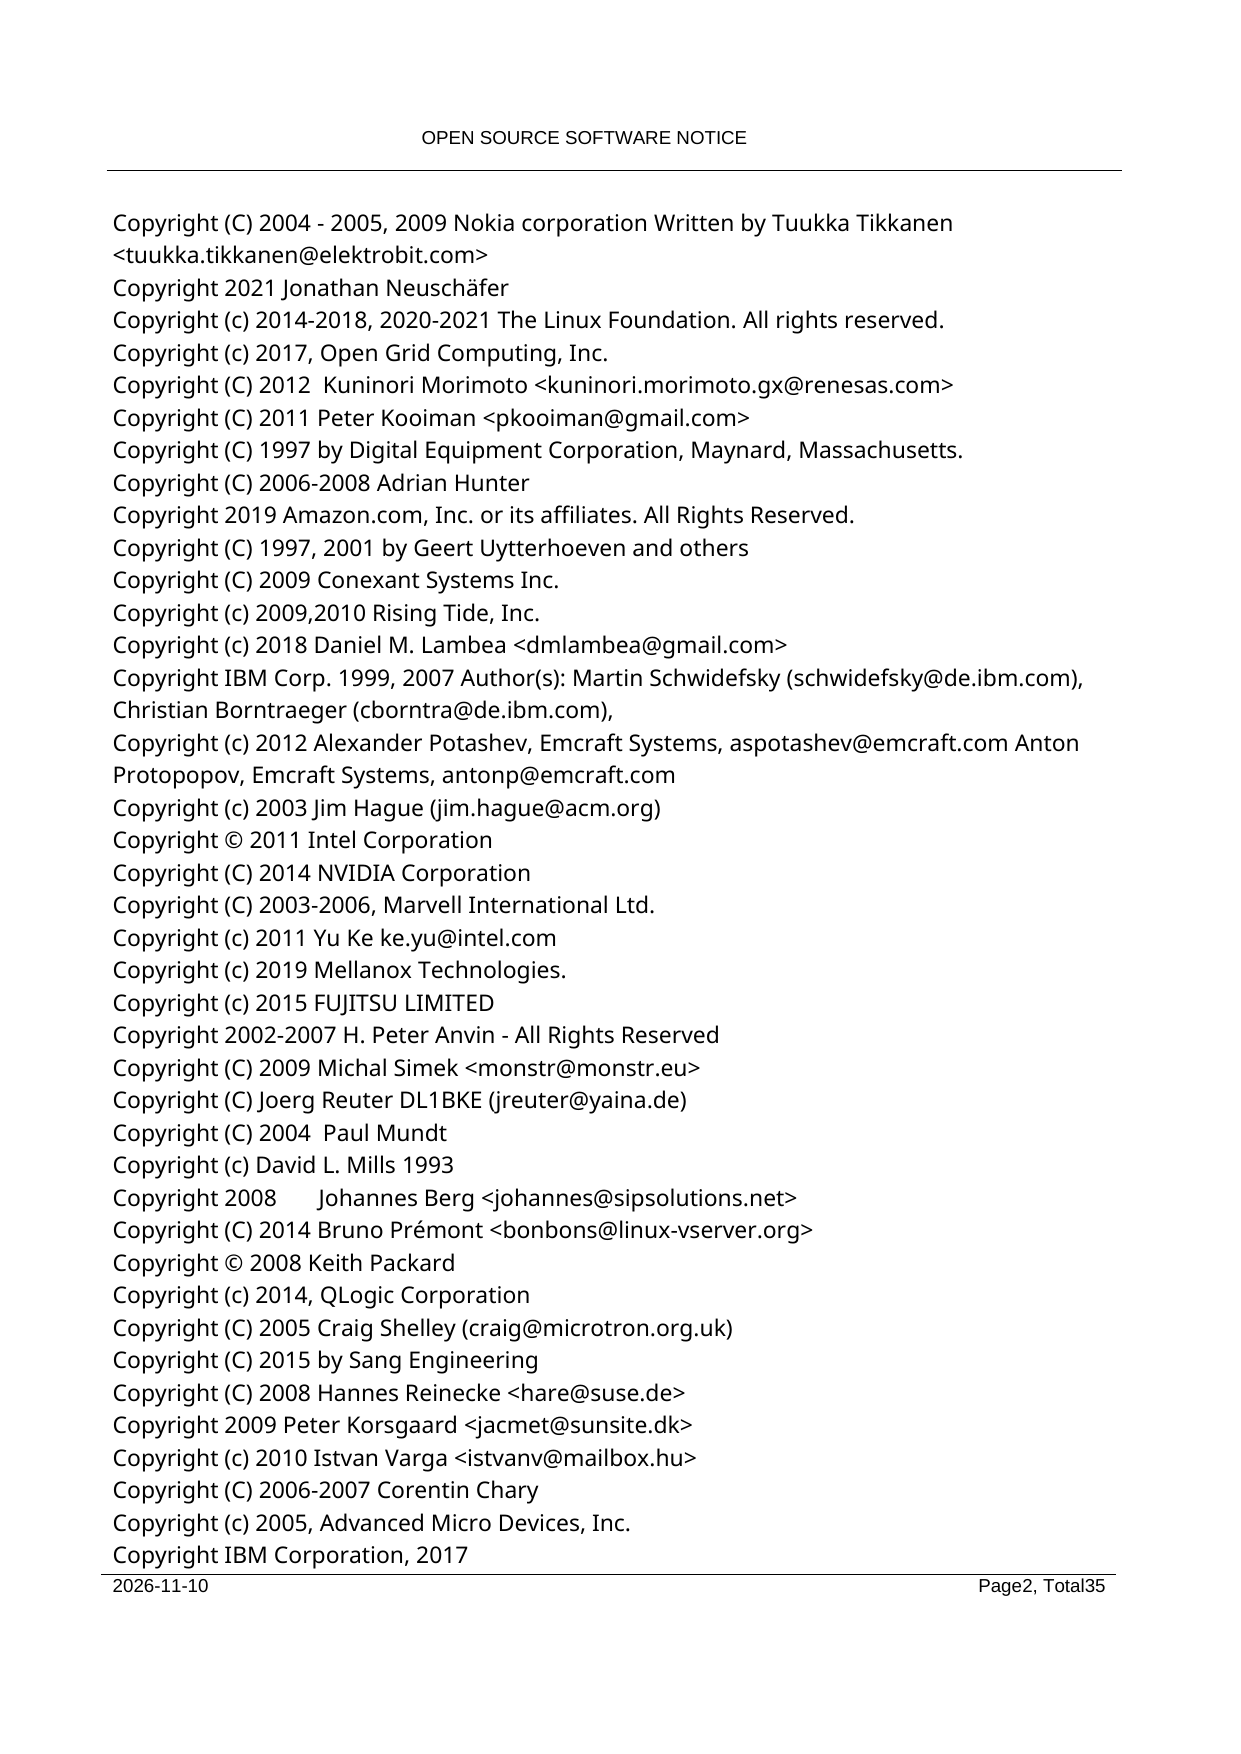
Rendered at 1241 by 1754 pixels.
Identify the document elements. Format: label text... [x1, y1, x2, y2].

text Copyright (C) 2004 - 2005, 2009 Nokia corporation Written by Tuukka Tikkanen <tuukka.tikkanen@elektrobit.com> [112, 206, 1128, 271]
text Copyright (C) 2011 Peter Kooiman <pkooiman@gmail.com> [112, 401, 1128, 434]
text Copyright IBM Corporation, 2017 [112, 1539, 1128, 1571]
text Copyright (C) 2005 Craig Shelley (craig@microtron.org.uk) [112, 1311, 1128, 1344]
text Copyright (c) 2003 Jim Hague (jim.hague@acm.org) [112, 791, 1128, 824]
text Copyright (c) 2018 Daniel M. Lambea <dmlambea@gmail.com> [112, 629, 1128, 661]
text Copyright (c) 2009,2010 Rising Tide, Inc. [112, 596, 1128, 629]
text Copyright (C) 2012 Kuninori Morimoto <kuninori.morimoto.gx@renesas.com> [112, 369, 1128, 401]
text Copyright © 2011 Intel Corporation [112, 824, 1128, 856]
text Copyright (c) 2005, Advanced Micro Devices, Inc. [112, 1506, 1128, 1539]
text Copyright (C) 2014 Bruno Prémont <bonbons@linux-vserver.org> [112, 1214, 1128, 1246]
text Copyright 2009 Peter Korsgaard <jacmet@sunsite.dk> [112, 1409, 1128, 1441]
text Copyright (C) 2014 NVIDIA Corporation [112, 856, 1128, 889]
text Copyright IBM Corp. 1999, 2007 Author(s): Martin Schwidefsky (schwidefsky@de.ibm.com), Christian Borntraeger (cborntra@de.ibm.com), [112, 661, 1128, 726]
text Copyright (C) 1997, 2001 by Geert Uytterhoeven and others [112, 531, 1128, 564]
text Copyright (C) 2015 by Sang Engineering [112, 1344, 1128, 1376]
text Copyright (c) 2012 Alexander Potashev, Emcraft Systems, aspotashev@emcraft.com Anton Protopopov, Emcraft Systems, antonp@emcraft.com [112, 726, 1128, 791]
text Copyright (C) 2004 Paul Mundt [112, 1116, 1128, 1149]
text Copyright (C) 2009 Conexant Systems Inc. [112, 564, 1128, 596]
text Copyright (C) 2008 Hannes Reinecke <hare@suse.de> [112, 1376, 1128, 1409]
text Copyright (c) 2014, QLogic Corporation [112, 1279, 1128, 1311]
text Copyright (c) David L. Mills 1993 [112, 1149, 1128, 1181]
text Copyright 2008 Johannes Berg <johannes@sipsolutions.net> [112, 1181, 1128, 1214]
text Copyright (c) 2011 Yu Ke ke.yu@intel.com [112, 921, 1128, 954]
text Copyright (C) 2006-2007 Corentin Chary [112, 1474, 1128, 1506]
text Copyright 2021 Jonathan Neuschäfer [112, 271, 1128, 304]
text Copyright (C) 2003-2006, Marvell International Ltd. [112, 889, 1128, 921]
text Copyright (C) Joerg Reuter DL1BKE (jreuter@yaina.de) [112, 1084, 1128, 1116]
text Copyright (c) 2019 Mellanox Technologies. [112, 954, 1128, 986]
text Copyright (c) 2010 Istvan Varga <istvanv@mailbox.hu> [112, 1441, 1128, 1474]
text Copyright (C) 2006-2008 Adrian Hunter [112, 466, 1128, 499]
text Copyright © 2008 Keith Packard [112, 1246, 1128, 1279]
text Copyright (C) 1997 by Digital Equipment Corporation, Maynard, Massachusetts. [112, 434, 1128, 466]
text Copyright (c) 2014-2018, 2020-2021 The Linux Foundation. All rights reserved. [112, 304, 1128, 336]
text Copyright (c) 2017, Open Grid Computing, Inc. [112, 336, 1128, 369]
text Copyright 2002-2007 H. Peter Anvin - All Rights Reserved [112, 1019, 1128, 1051]
text Copyright (c) 2015 FUJITSU LIMITED [112, 986, 1128, 1019]
text Copyright (C) 2009 Michal Simek <monstr@monstr.eu> [112, 1051, 1128, 1084]
text Copyright 2019 Amazon.com, Inc. or its affiliates. All Rights Reserved. [112, 499, 1128, 531]
